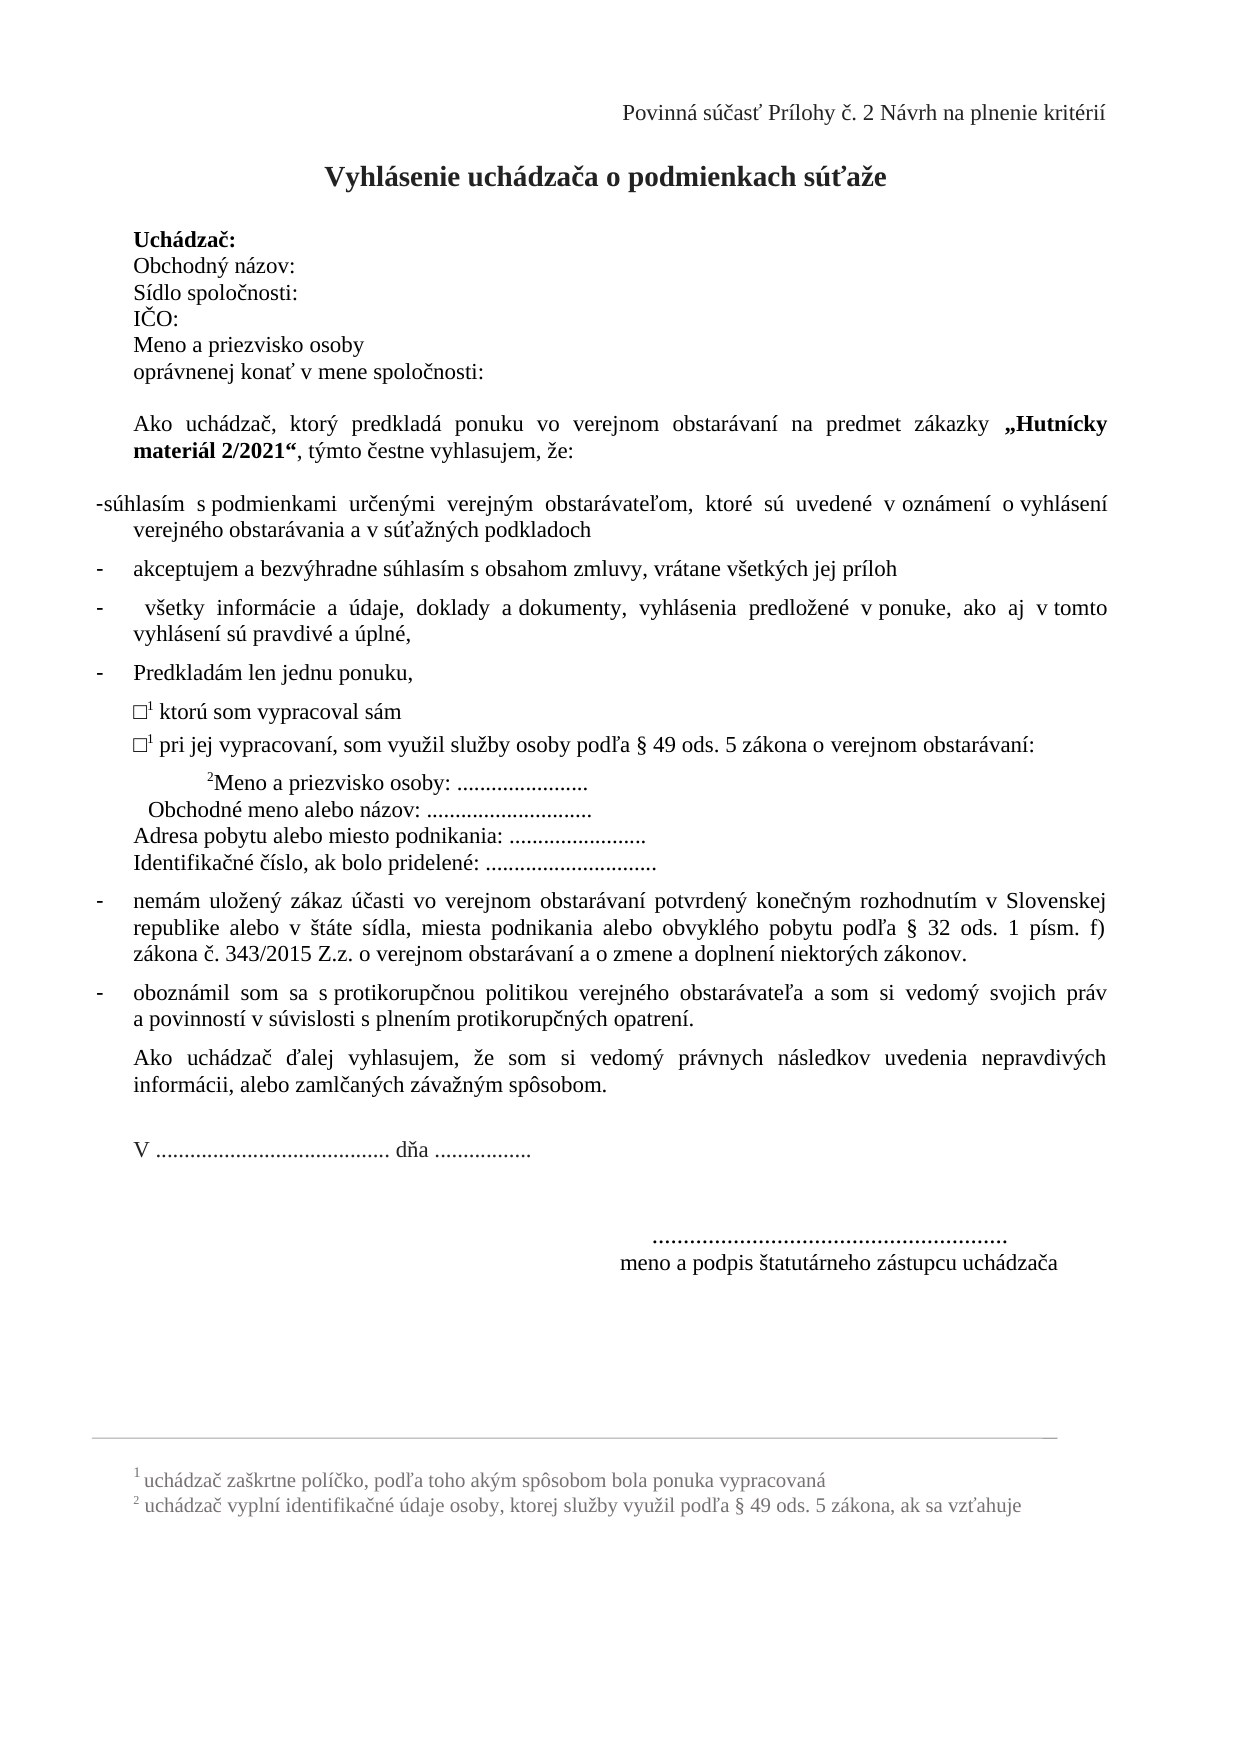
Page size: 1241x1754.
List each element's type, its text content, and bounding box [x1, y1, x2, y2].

text 1 uchádzač zaškrtne políčko, podľa toho akým spôsobom bola ponuka vypracovaná [133, 1464, 1107, 1493]
text Uchádzač: [133, 226, 1107, 252]
text ......................................................... [547, 1220, 1107, 1248]
text Ako uchádzač ďalej vyhlasujem, že som si vedomý právnych následkov uvedenia nepravdivých informácii, alebo zamlčaných závažným spôsobom. [133, 1044, 1107, 1097]
text Povinná súčasť Prílohy č. 2 Návrh na plnenie kritérií [547, 99, 1107, 125]
text Ako uchádzač, ktorý predkladá ponuku vo verejnom obstarávaní na predmet zákazky „Hutnícky materiál 2/2021“, týmto čestne vyhlasujem, že: [133, 410, 1107, 463]
text 2 uchádzač vyplní identifikačné údaje osoby, ktorej služby využil podľa § 49 ods. 5 zákona, ak sa vzťahuje [133, 1493, 1107, 1517]
text meno a podpis štatutárneho zástupcu uchádzača [133, 1248, 1107, 1275]
list všetky informácie a údaje, doklady a dokumenty, vyhlásenia predložené v ponuke, ako aj v tomto vyhlásení sú pravdivé a úplné, [96, 594, 1107, 647]
text IČO: [133, 305, 1107, 331]
list akceptujem a bezvýhradne súhlasím s obsahom zmluvy, vrátane všetkých jej príloh [96, 555, 1107, 581]
text Meno a priezvisko osoby [133, 331, 1107, 358]
text Sídlo spoločnosti: [133, 279, 1107, 305]
text □1 ktorú som vypracoval sám [133, 698, 1107, 724]
text V ......................................... dňa ................. [133, 1136, 1107, 1162]
text 2Meno a priezvisko osoby: ....................... [133, 769, 1107, 796]
text □1 pri jej vypracovaní, som využil služby osoby podľa § 49 ods. 5 zákona o verejnom obstarávaní: [133, 731, 1107, 757]
text Obchodný názov: [133, 252, 1107, 279]
text Vyhlásenie uchádzača o podmienkach súťaže [103, 159, 1107, 192]
list Predkladám len jednu ponuku, [96, 659, 1107, 686]
text Identifikačné číslo, ak bolo pridelené: .............................. [133, 848, 1107, 875]
list súhlasím s podmienkami určenými verejným obstarávateľom, ktoré sú uvedené v oznámení o vyhlásení verejného obstarávania a v súťažných podkladoch [96, 489, 1107, 542]
text Obchodné meno alebo názov: ............................. [133, 796, 1107, 822]
list oboznámil som sa s protikorupčnou politikou verejného obstarávateľa a som si vedomý svojich práv a povinností v súvislosti s plnením protikorupčných opatrení. [96, 979, 1107, 1032]
list nemám uložený zákaz účasti vo verejnom obstarávaní potvrdený konečným rozhodnutím v Slovenskej republike alebo v štáte sídla, miesta podnikania alebo obvyklého pobytu podľa § 32 ods. 1 písm. f) zákona č. 343/2015 Z.z. o verejnom obstarávaní a o zmene a doplnení niektorých zákonov. [96, 887, 1107, 967]
text Adresa pobytu alebo miesto podnikania: ........................ [133, 822, 1107, 848]
text oprávnenej konať v mene spoločnosti: [133, 358, 1107, 384]
